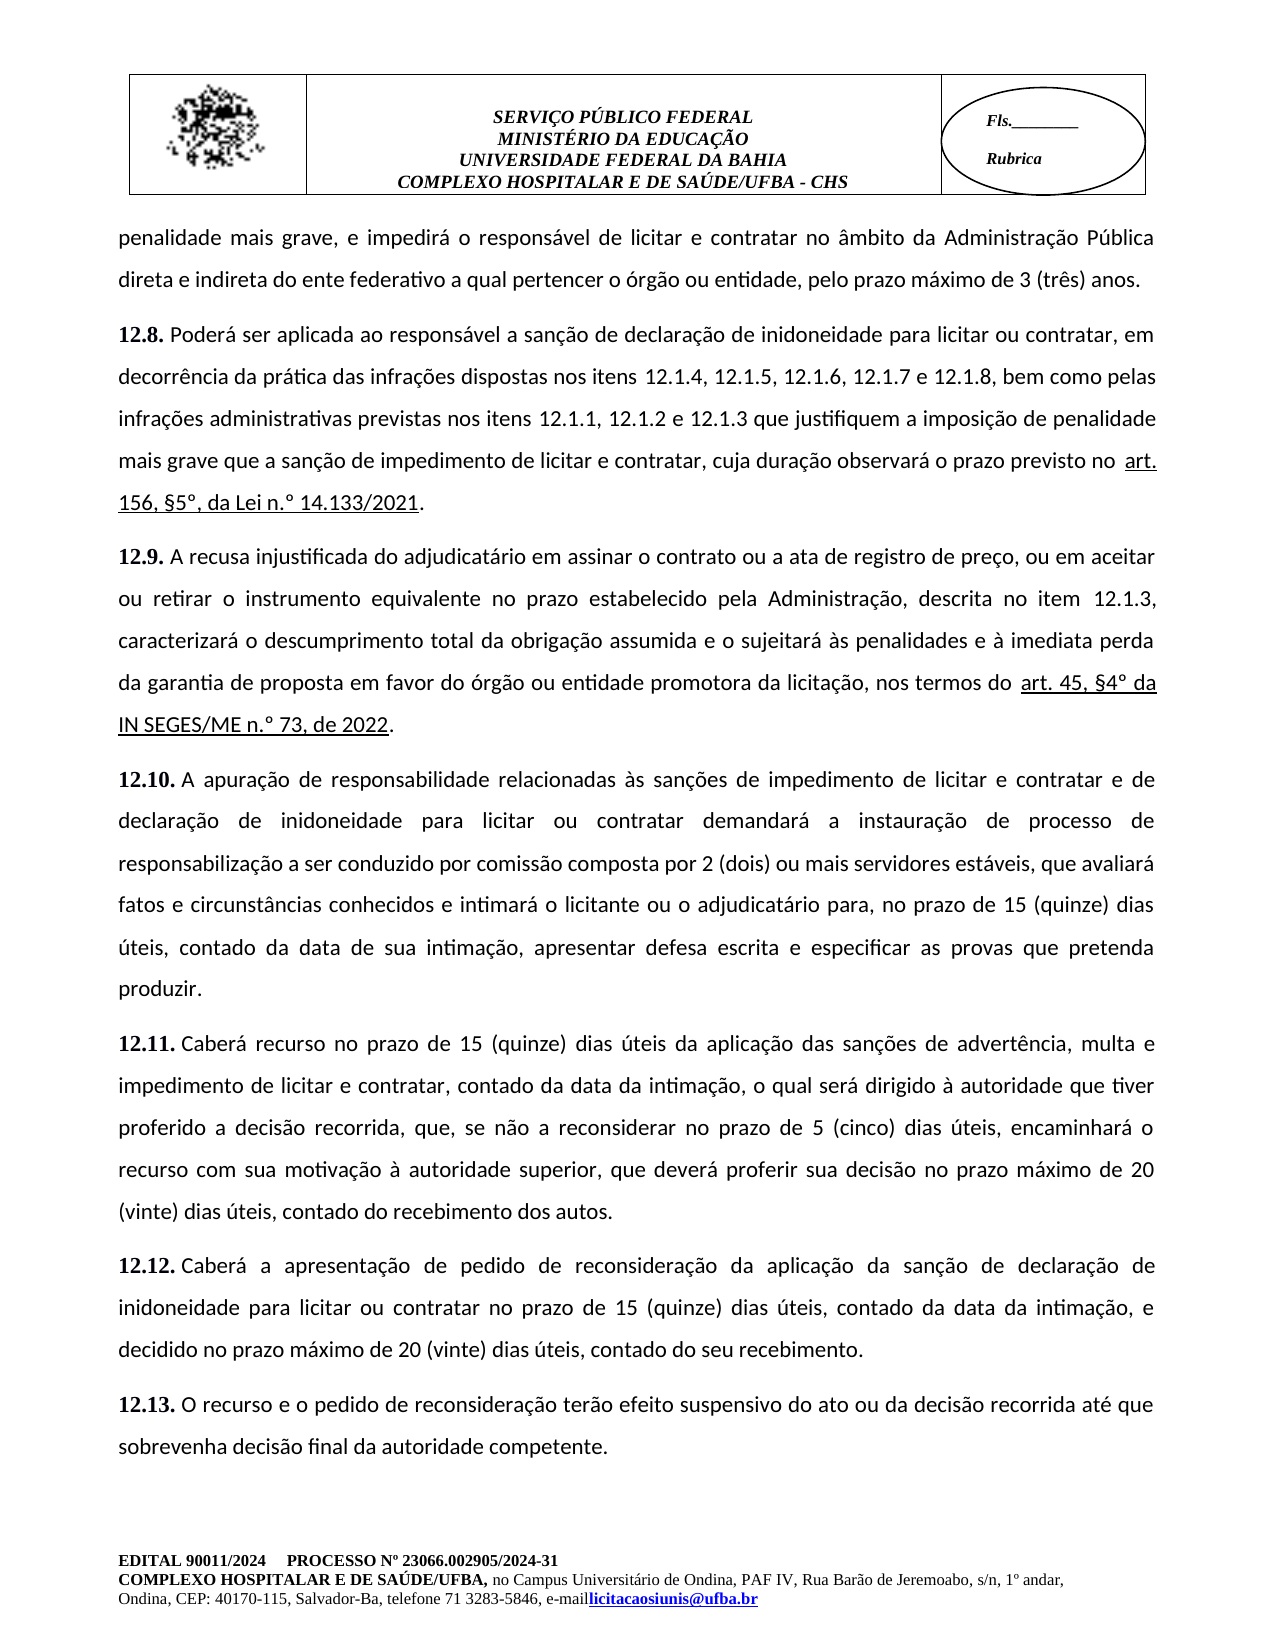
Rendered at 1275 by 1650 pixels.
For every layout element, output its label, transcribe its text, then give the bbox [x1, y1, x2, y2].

list A recusa injustificada do adjudicatário em assinar o contrato ou a ata de registro de preço, ou em aceitar ou retirar o instrumento equivalente no prazo estabelecido pela Administração, descrita no item 12.1.3, caracterizará o descumprimento total da obrigação assumida e o sujeitará às penalidades e à imediata perda da garantia de proposta em favor do órgão ou entidade promotora da licitação, nos termos do art. 45, §4º da IN SEGES/ME n.º 73, de 2022. [118, 542, 1157, 738]
list Caberá recurso no prazo de 15 (quinze) dias úteis da aplicação das sanções de advertência, multa e impedimento de licitar e contratar, contado da data da intimação, o qual será dirigido à autoridade que tiver proferido a decisão recorrida, que, se não a reconsiderar no prazo de 5 (cinco) dias úteis, encaminhará o recurso com sua motivação à autoridade superior, que deverá proferir sua decisão no prazo máximo de 20 (vinte) dias úteis, contado do recebimento dos autos. [118, 1029, 1157, 1225]
list A apuração de responsabilidade relacionadas às sanções de impedimento de licitar e contratar e de declaração de inidoneidade para licitar ou contratar demandará a instauração de processo de responsabilização a ser conduzido por comissão composta por 2 (dois) ou mais servidores estáveis, que avaliará fatos e circunstâncias conhecidos e intimará o licitante ou o adjudicatário para, no prazo de 15 (quinze) dias úteis, contado da data de sua intimação, apresentar defesa escrita e especificar as provas que pretenda produzir. [118, 765, 1157, 1003]
list Caberá a apresentação de pedido de reconsideração da aplicação da sanção de declaração de inidoneidade para licitar ou contratar no prazo de 15 (quinze) dias úteis, contado da data da intimação, e decidido no prazo máximo de 20 (vinte) dias úteis, contado do seu recebimento. [118, 1251, 1157, 1363]
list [118, 223, 1157, 293]
list Poderá ser aplicada ao responsável a sanção de declaração de inidoneidade para licitar ou contratar, em decorrência da prática das infrações dispostas nos itens 12.1.4, 12.1.5, 12.1.6, 12.1.7 e 12.1.8, bem como pelas infrações administrativas previstas nos itens 12.1.1, 12.1.2 e 12.1.3 que justifiquem a imposição de penalidade mais grave que a sanção de impedimento de licitar e contratar, cuja duração observará o prazo previsto no art. 156, §5º, da Lei n.º 14.133/2021. [118, 320, 1157, 516]
list O recurso e o pedido de reconsideração terão efeito suspensivo do ato ou da decisão recorrida até que sobrevenha decisão final da autoridade competente. [118, 1390, 1157, 1460]
